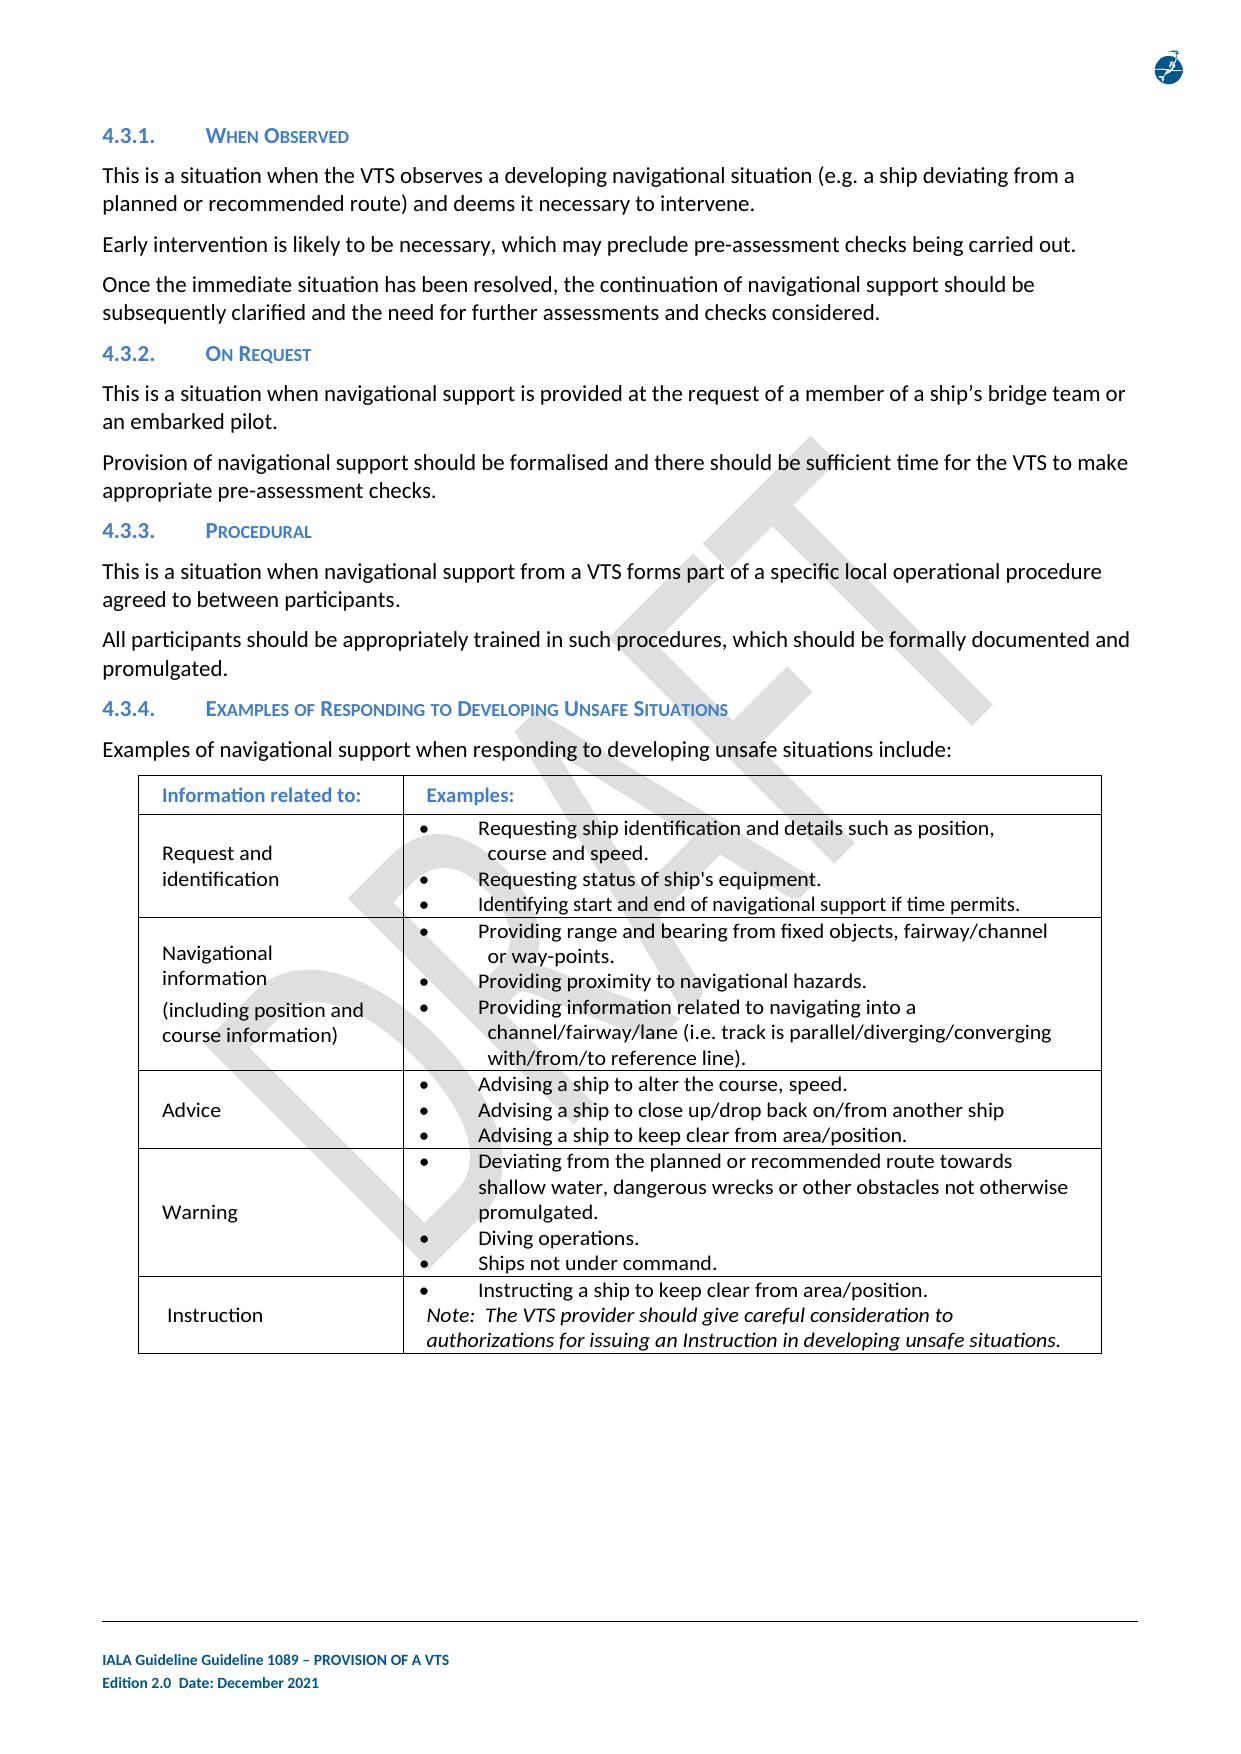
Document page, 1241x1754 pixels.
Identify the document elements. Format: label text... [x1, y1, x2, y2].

table_cell Providing range and bearing from fixed objects, fairway/channel or way-points. Providing proximity to navigational hazards. Providing information related to navigating into a channel/fairway/lane (i.e. track is parallel/diverging/converging with/from/to reference line). [404, 918, 1101, 1070]
table_cell Navigational information (including position and course information) [139, 918, 403, 1070]
table_cell Instructing a ship to keep clear from area/position. Note: The VTS provider should give careful consideration to authorizations for issuing an Instruction in developing unsafe situations. [404, 1277, 1101, 1353]
table_header Examples: [404, 776, 1101, 814]
table_cell Advice [139, 1071, 403, 1148]
text Provision of navigational support should be formalised and there should be sufficient time for the VTS to make appropriate pre-assessment checks. [102, 448, 1138, 504]
text Once the immediate situation has been resolved, the continuation of navigational support should be subsequently clarified and the need for further assessments and checks considered. [102, 270, 1138, 326]
subtitle Procedural [102, 517, 1138, 544]
text Early intervention is likely to be necessary, which may preclude pre-assessment checks being carried out. [102, 230, 1138, 258]
table_cell Advising a ship to alter the course, speed. Advising a ship to close up/drop back on/from another ship Advising a ship to keep clear from area/position. [404, 1071, 1101, 1148]
picture [1123, 0, 1241, 119]
table_cell Warning [139, 1149, 403, 1276]
table_header Information related to: [139, 776, 403, 814]
text This is a situation when the VTS observes a developing navigational situation (e.g. a ship deviating from a planned or recommended route) and deems it necessary to intervene. [102, 161, 1138, 217]
subtitle On Request [102, 339, 1138, 367]
text Examples of navigational support when responding to developing unsafe situations include: [102, 735, 1138, 763]
table_cell Instruction [139, 1277, 403, 1353]
table_cell Requesting ship identification and details such as position, course and speed. Requesting status of ship's equipment. Identifying start and end of navigational support if time permits. [404, 815, 1101, 917]
text This is a situation when navigational support is provided at the request of a member of a ship’s bridge team or an embarked pilot. [102, 379, 1138, 436]
text All participants should be appropriately trained in such procedures, which should be formally documented and promulgated. [102, 626, 1138, 682]
table_cell Deviating from the planned or recommended route towards shallow water, dangerous wrecks or other obstacles not otherwise promulgated. Diving operations. Ships not under command. [404, 1149, 1101, 1276]
table_cell Request and identification [139, 815, 403, 917]
subtitle Examples of Responding to Developing Unsafe Situations [102, 694, 1138, 722]
text This is a situation when navigational support from a VTS forms part of a specific local operational procedure agreed to between participants. [102, 557, 1138, 613]
subtitle When Observed [102, 121, 1138, 149]
